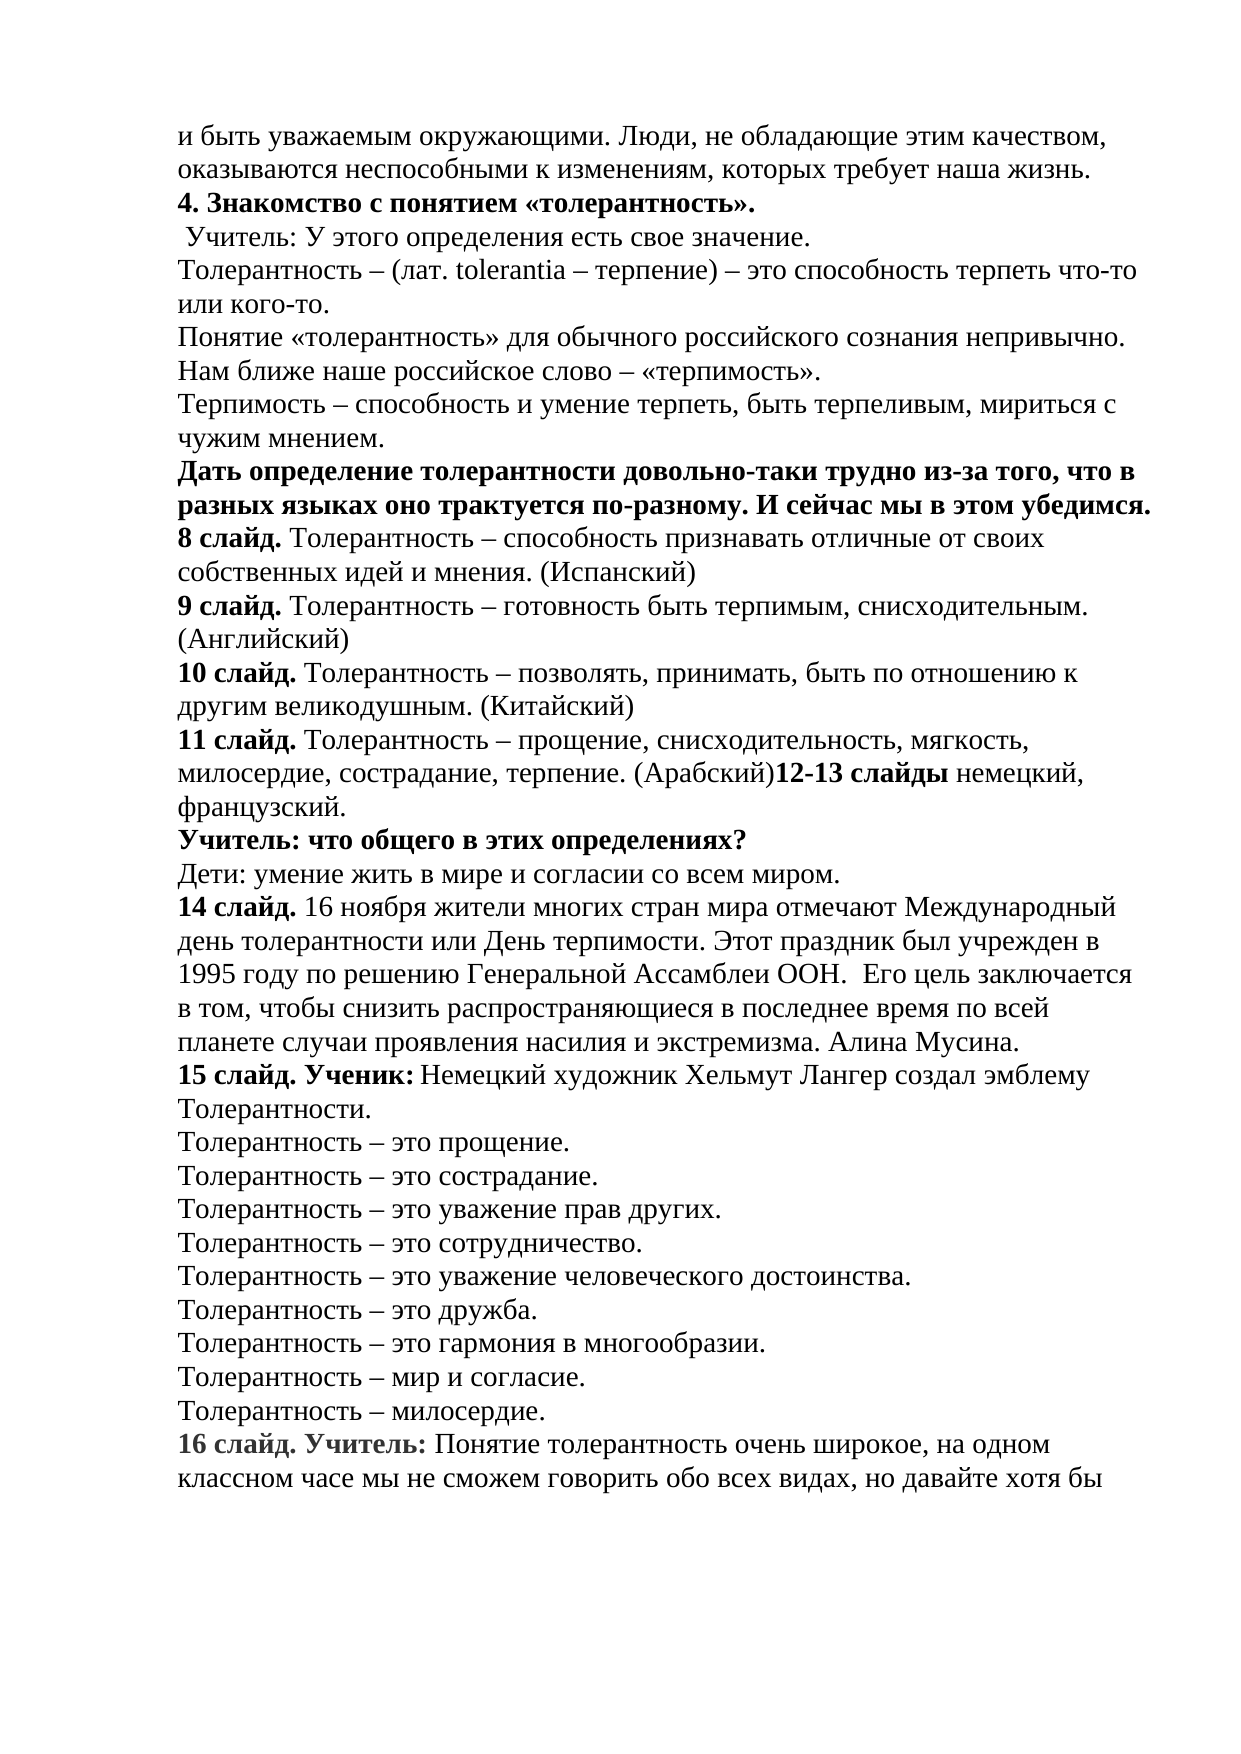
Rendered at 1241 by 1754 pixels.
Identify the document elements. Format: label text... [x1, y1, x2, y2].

text Толерантность – это сотрудничество. [177, 1225, 1152, 1258]
text Толерантность – (лат. tolerantia – терпение) – это способность терпеть что-то или кого-то. [177, 252, 1152, 319]
text 8 слайд. Толерантность – способность признавать отличные от своих собственных идей и мнения. (Испанский) [177, 521, 1152, 588]
text Толерантность – это прощение. [177, 1124, 1152, 1158]
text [177, 118, 1152, 185]
text Толерантность – это уважение человеческого достоинства. [177, 1258, 1152, 1292]
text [177, 1426, 1152, 1493]
text 4. Знакомство с понятием «толерантность». Учитель: У этого определения есть свое значение. [177, 185, 1152, 252]
text 9 слайд. Толерантность – готовность быть терпимым, снисходительным. (Английский) [177, 588, 1152, 655]
text Толерантность – это гармония в многообразии. [177, 1326, 1152, 1359]
text Толерантность – это уважение прав других. [177, 1191, 1152, 1225]
text 11 слайд. Толерантность – прощение, снисходительность, мягкость, милосердие, сострадание, терпение. (Арабский)12-13 слайды немецкий, французский. Учитель: что общего в этих определениях? Дети: умение жить в мире и согласии со всем миром. [177, 722, 1152, 889]
text Понятие «толерантность» для обычного российского сознания непривычно. Нам ближе наше российское слово – «терпимость». [177, 319, 1152, 386]
text Толерантность – милосердие. [177, 1393, 1152, 1426]
text Толерантность – это сострадание. [177, 1158, 1152, 1191]
text 15 слайд. Ученик: Немецкий художник Хельмут Лангер создал эмблему Толерантности. [177, 1057, 1152, 1124]
text Дать определение толерантности довольно-таки трудно из-за того, что в разных языках оно трактуется по-разному. И сейчас мы в этом убедимся. [177, 453, 1152, 521]
text Толерантность – мир и согласие. [177, 1359, 1152, 1393]
text Толерантность – это дружба. [177, 1292, 1152, 1326]
text 14 слайд. 16 ноября жители многих стран мира отмечают Международный день толерантности или День терпимости. Этот праздник был учрежден в 1995 году по решению Генеральной Ассамблеи ООН. Его цель заключается в том, чтобы снизить распространяющиеся в последнее время по всей планете случаи проявления насилия и экстремизма. Алина Мусина. [177, 889, 1152, 1057]
text 10 слайд. Толерантность – позволять, принимать, быть по отношению к другим великодушным. (Китайский) [177, 655, 1152, 722]
text Терпимость – способность и умение терпеть, быть терпеливым, мириться с чужим мнением. [177, 386, 1152, 453]
